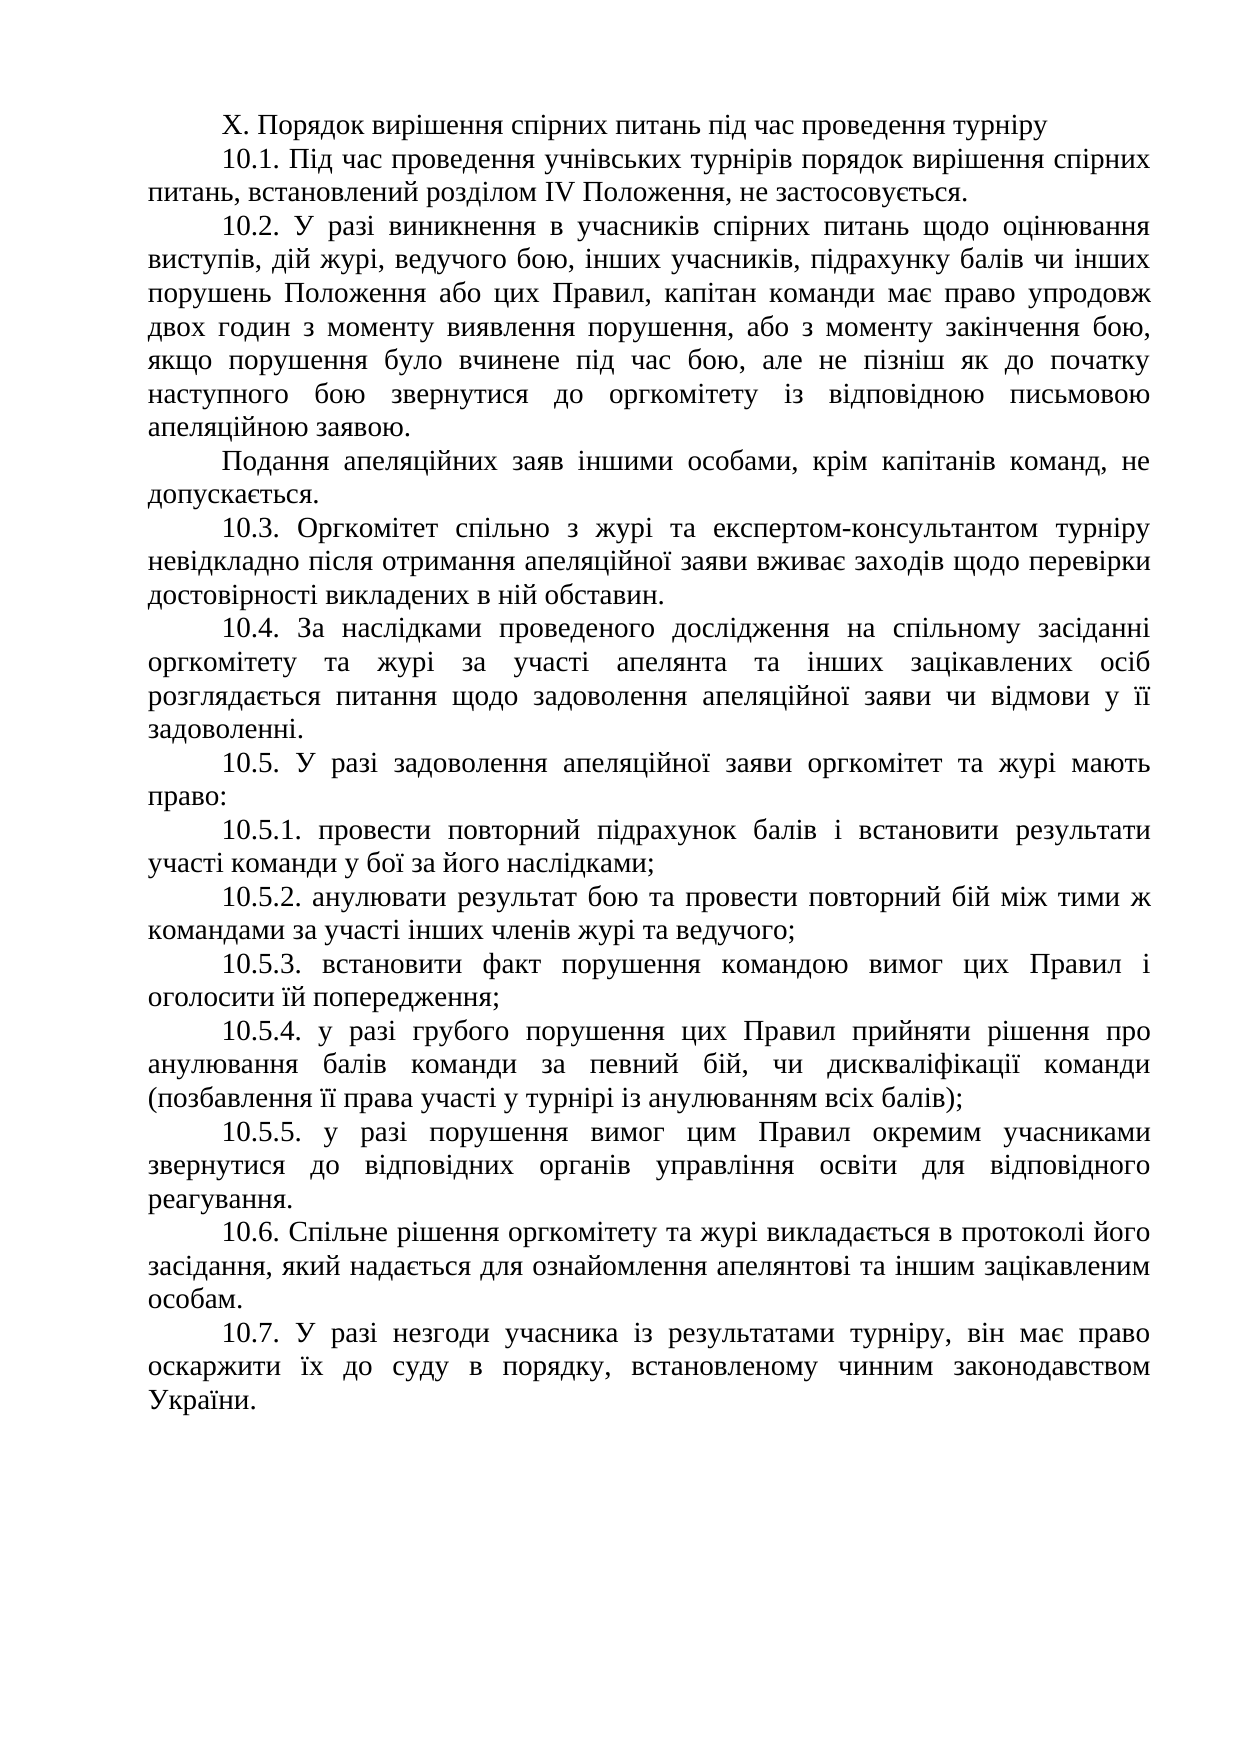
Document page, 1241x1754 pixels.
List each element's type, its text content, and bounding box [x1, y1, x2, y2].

text 10.5.5. у разі порушення вимог цим Правил окремим учасниками звернутися до відповідних органів управління освіти для відповідного реагування. [148, 1114, 1152, 1214]
text 10.5.2. анулювати результат бою та провести повторний бій між тими ж командами за участі інших членів журі та ведучого; [148, 879, 1152, 946]
text 10.3. Оргкомітет спільно з журі та експертом-консультантом турніру невідкладно після отримання апеляційної заяви вживає заходів щодо перевірки достовірності викладених в ній обставин. [148, 510, 1152, 611]
text Х. Порядок вирішення спірних питань під час проведення турніру [148, 107, 1152, 141]
text Подання апеляційних заяв іншими особами, крім капітанів команд, не допускається. [148, 443, 1152, 510]
text 10.5.3. встановити факт порушення командою вимог цих Правил і оголосити їй попередження; [148, 946, 1152, 1013]
text 10.1. Під час проведення учнівських турнірів порядок вирішення спірних питань, встановлений розділом IV Положення, не застосовується. [148, 141, 1152, 208]
text 10.2. У разі виникнення в учасників спірних питань щодо оцінювання виступів, дій журі, ведучого бою, інших учасників, підрахунку балів чи інших порушень Положення або цих Правил, капітан команди має право упродовж двох годин з моменту виявлення порушення, або з моменту закінчення бою, якщо порушення було вчинене під час бою, але не пізніш як до початку наступного бою звернутися до оргкомітету із відповідною письмовою апеляційною заявою. [148, 208, 1152, 443]
text 10.4. За наслідками проведеного дослідження на спільному засіданні оргкомітету та журі за участі апелянта та інших зацікавлених осіб розглядається питання щодо задоволення апеляційної заяви чи відмови у її задоволенні. [148, 611, 1152, 745]
text 10.6. Спільне рішення оргкомітету та журі викладається в протоколі його засідання, який надається для ознайомлення апелянтові та іншим зацікавленим особам. [148, 1214, 1152, 1315]
text 10.5. У разі задоволення апеляційної заяви оргкомітет та журі мають право: [148, 745, 1152, 812]
text 10.5.4. у разі грубого порушення цих Правил прийняти рішення про анулювання балів команди за певний бій, чи дискваліфікації команди (позбавлення її права участі у турнірі із анулюванням всіх балів); [148, 1013, 1152, 1114]
text 10.5.1. провести повторний підрахунок балів і встановити результати участі команди у бої за його наслідками; [148, 812, 1152, 879]
text 10.7. У разі незгоди учасника із результатами турніру, він має право оскаржити їх до суду в порядку, встановленому чинним законодавством України. [148, 1315, 1152, 1416]
